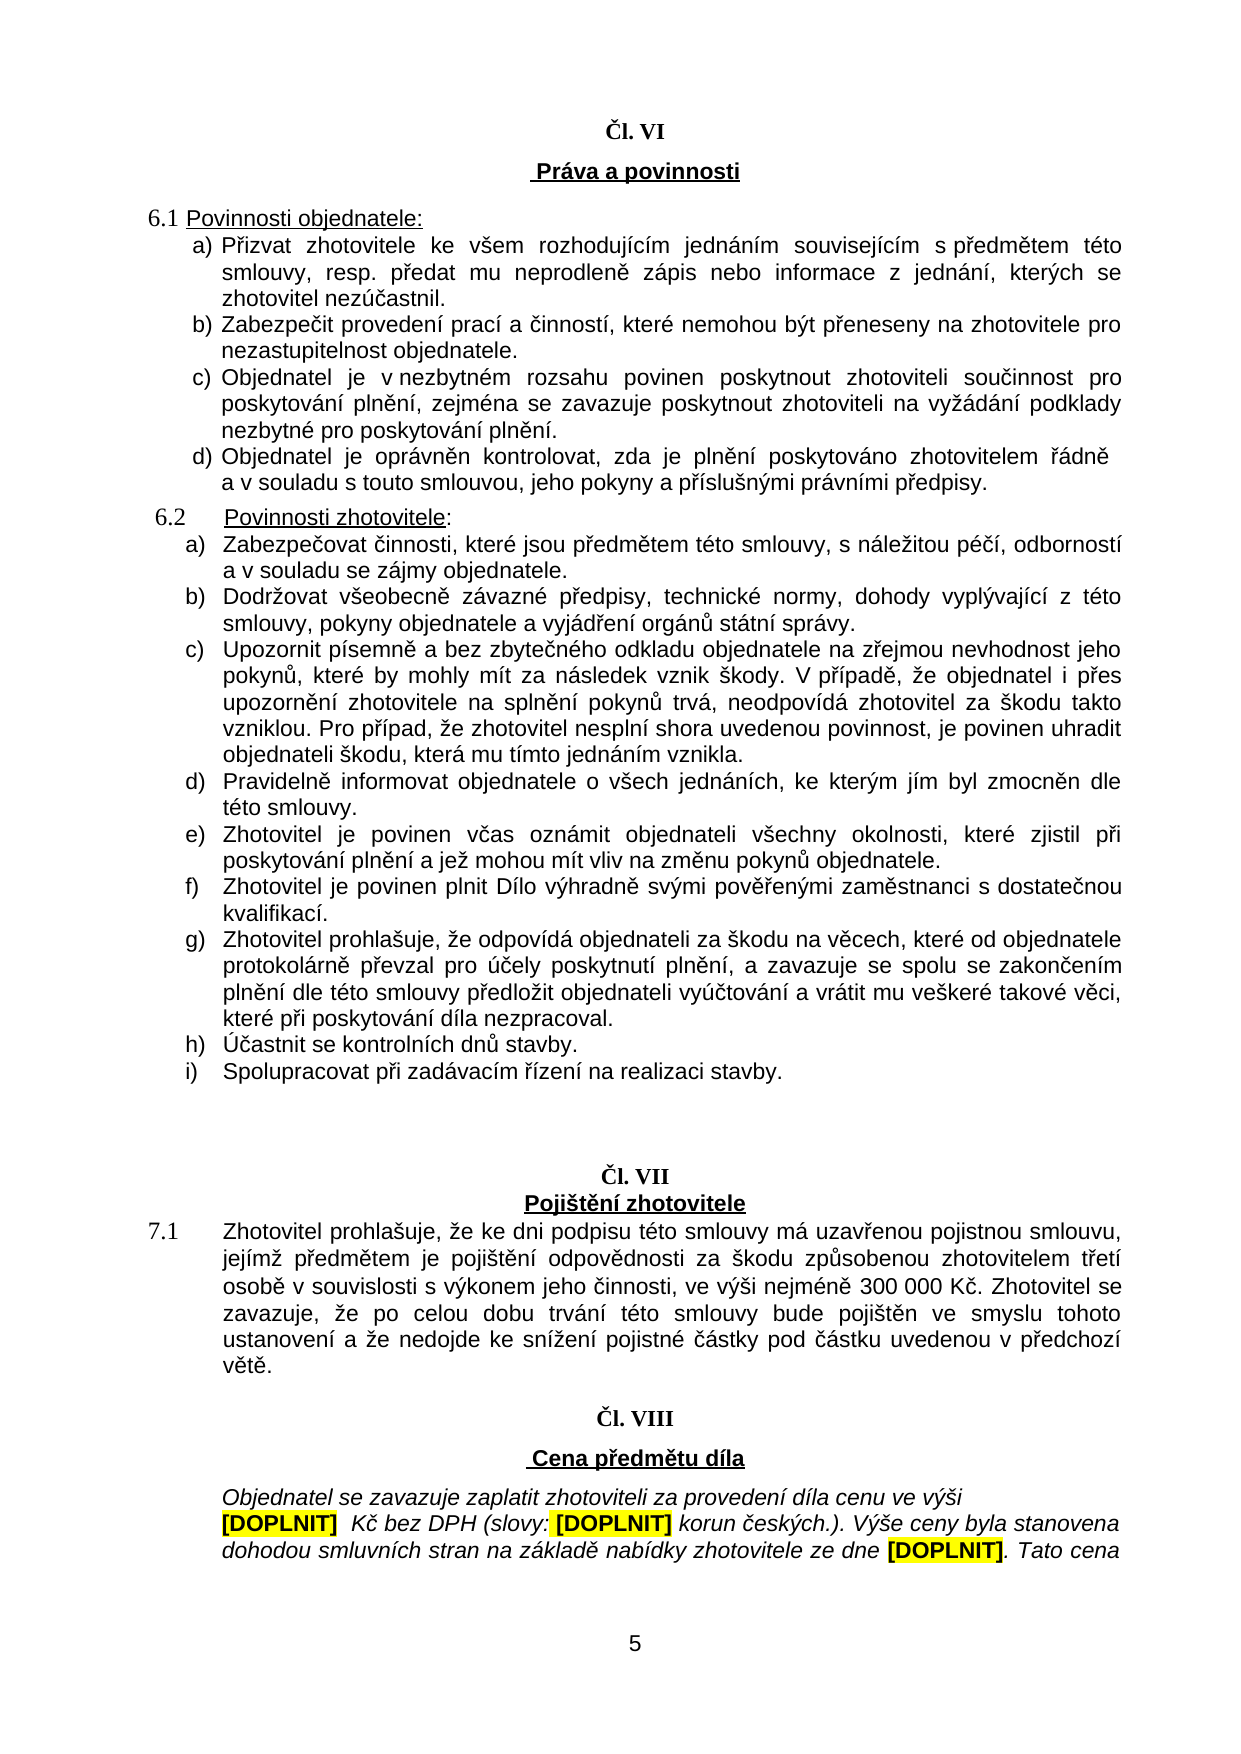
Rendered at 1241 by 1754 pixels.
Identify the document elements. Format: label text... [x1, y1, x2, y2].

list Zhotovitel je povinen včas oznámit objednateli všechny okolnosti, které zjistil při poskytování plnění a jež mohou mít vliv na změnu pokynů objednatele. [185, 821, 1122, 873]
subtitle Čl. VIII [148, 1405, 1122, 1431]
list Povinnosti zhotovitele: [154, 502, 1122, 531]
list Pravidelně informovat objednatele o všech jednáních, ke kterým jím byl zmocněn dle této smlouvy. [185, 768, 1122, 821]
subtitle Práva a povinnosti [148, 158, 1122, 184]
list Upozornit písemně a bez zbytečného odkladu objednatele na zřejmou nevhodnost jeho pokynů, které by mohly mít za následek vznik škody. V případě, že objednatel i přes upozornění zhotovitele na splnění pokynů trvá, neodpovídá zhotovitel za škodu takto vzniklou. Pro případ, že zhotovitel nesplní shora uvedenou povinnost, je povinen uhradit objednateli škodu, která mu tímto jednáním vznikla. [185, 636, 1122, 768]
list Zabezpečit provedení prací a činností, které nemohou být přeneseny na zhotovitele pro nezastupitelnost objednatele. [192, 311, 1122, 364]
subtitle Čl. VI [148, 118, 1122, 144]
list Zhotovitel prohlašuje, že ke dni podpisu této smlouvy má uzavřenou pojistnou smlouvu, jejímž předmětem je pojištění odpovědnosti za škodu způsobenou zhotovitelem třetí osobě v souvislosti s výkonem jeho činnosti, ve výši nejméně 300 000 Kč. Zhotovitel se zavazuje, že po celou dobu trvání této smlouvy bude pojištěn ve smyslu tohoto ustanovení a že nedojde ke snížení pojistné částky pod částku uvedenou v předchozí větě. [148, 1216, 1122, 1379]
text Pojištění zhotovitele [148, 1189, 1122, 1216]
list Zhotovitel je povinen plnit Dílo výhradně svými pověřenými zaměstnanci s dostatečnou kvalifikací. [185, 873, 1122, 926]
list Povinnosti objednatele: [148, 203, 1122, 232]
list Objednatel je v nezbytném rozsahu povinen poskytnout zhotoviteli součinnost pro poskytování plnění, zejména se zavazuje poskytnout zhotoviteli na vyžádání podklady nezbytné pro poskytování plnění. [192, 364, 1122, 443]
list Zabezpečovat činnosti, které jsou předmětem této smlouvy, s náležitou péčí, odborností a v souladu se zájmy objednatele. [185, 531, 1122, 583]
list Dodržovat všeobecně závazné předpisy, technické normy, dohody vyplývající z této smlouvy, pokyny objednatele a vyjádření orgánů státní správy. [185, 583, 1122, 636]
list Objednatel se zavazuje zaplatit zhotoviteli za provedení díla cenu ve výši [222, 1484, 1122, 1510]
list Objednatel je oprávněn kontrolovat, zda je plnění poskytováno zhotovitelem řádně a v souladu s touto smlouvou, jeho pokyny a příslušnými právními předpisy. [192, 443, 1122, 496]
list Přizvat zhotovitele ke všem rozhodujícím jednáním souvisejícím s předmětem této smlouvy, resp. předat mu neprodleně zápis nebo informace z jednání, kterých se zhotovitel nezúčastnil. [192, 232, 1122, 311]
list Spolupracovat při zadávacím řízení na realizaci stavby. [185, 1058, 1122, 1084]
subtitle Cena předmětu díla [148, 1444, 1122, 1471]
list Účastnit se kontrolních dnů stavby. [185, 1031, 1122, 1058]
list Zhotovitel prohlašuje, že odpovídá objednateli za škodu na věcech, které od objednatele protokolárně převzal pro účely poskytnutí plnění, a zavazuje se spolu se zakončením plnění dle této smlouvy předložit objednateli vyúčtování a vrátit mu veškeré takové věci, které při poskytování díla nezpracoval. [185, 926, 1122, 1031]
text Čl. VII [148, 1163, 1122, 1189]
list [222, 1510, 1122, 1563]
